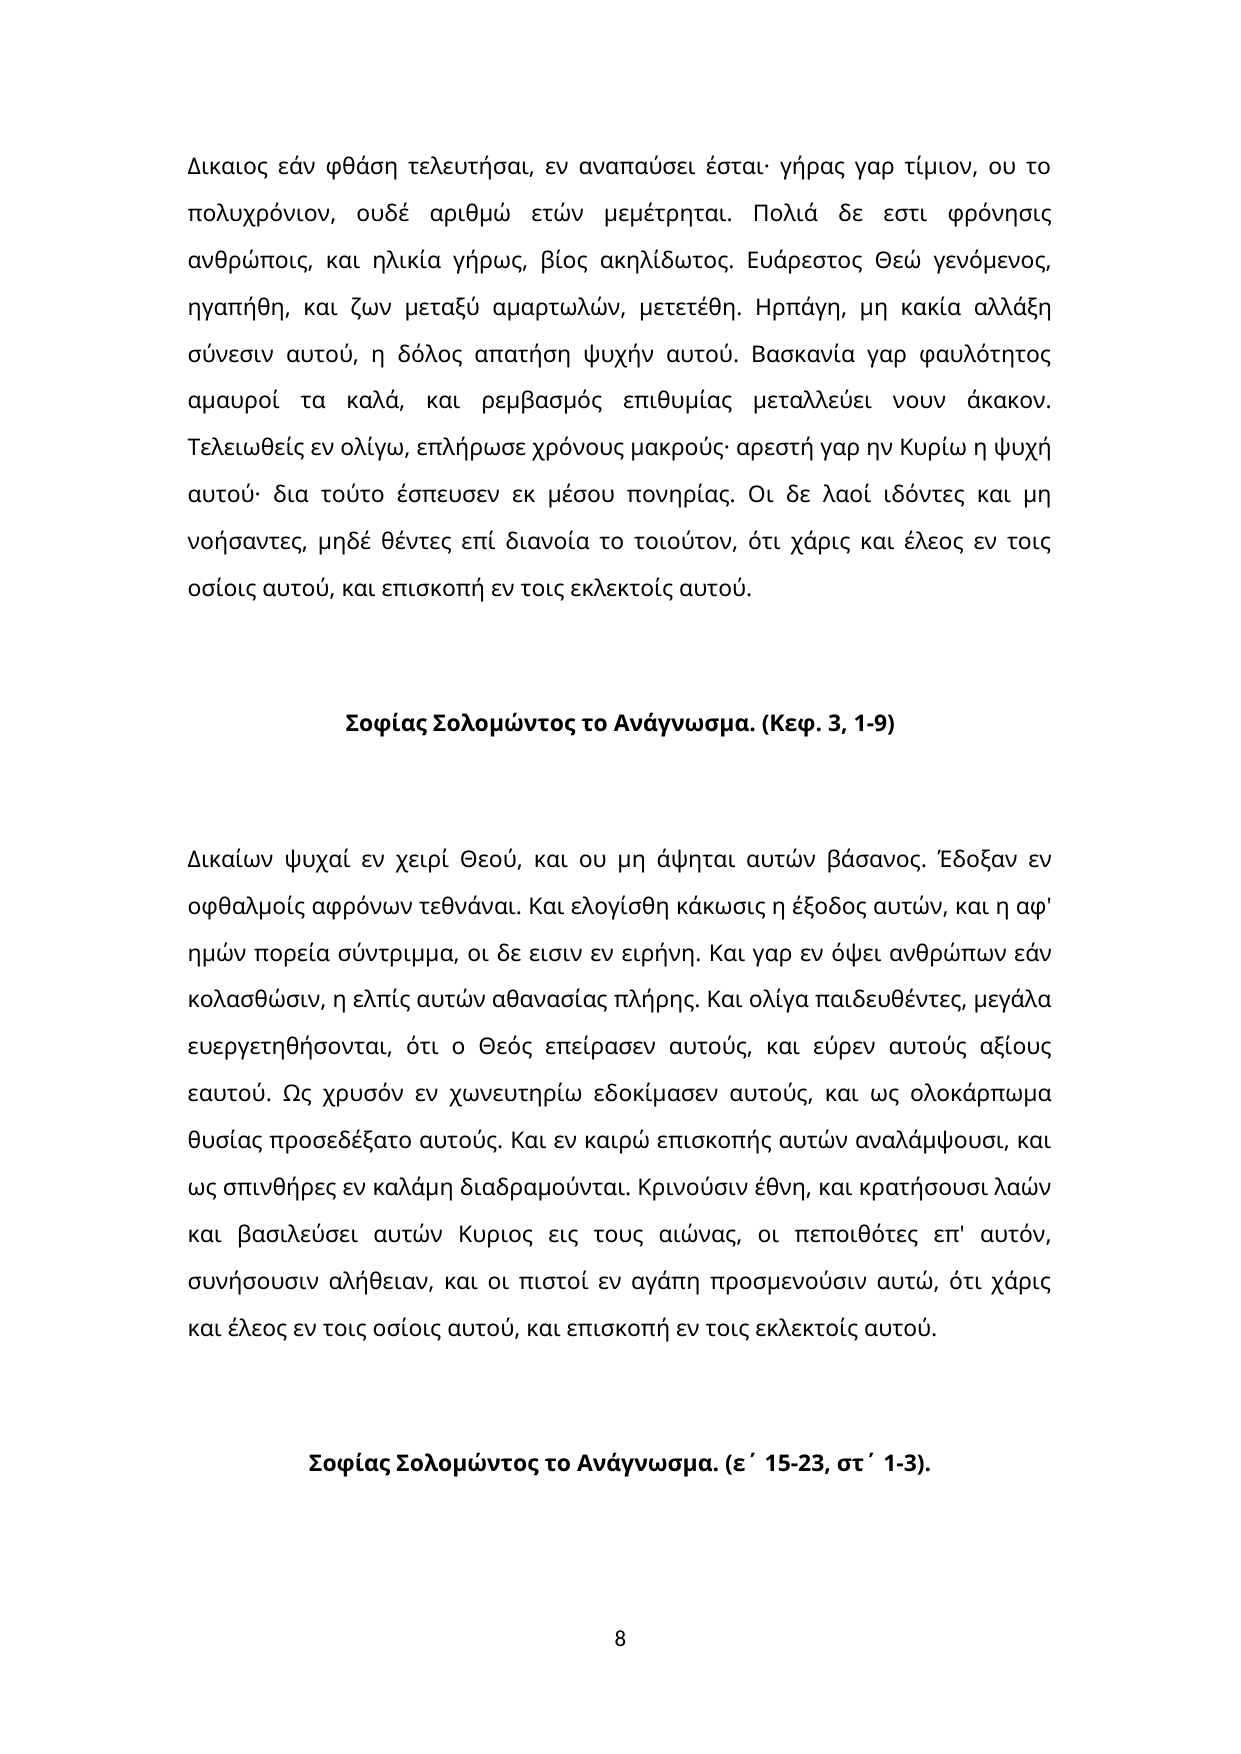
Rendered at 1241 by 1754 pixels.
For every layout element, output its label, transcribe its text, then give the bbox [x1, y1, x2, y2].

text Δικαίων ψυχαί εν χειρί Θεού, και ου μη άψηται αυτών βάσανος. Έδοξαν εν οφθαλμοίς αφρόνων τεθνάναι. Και ελογίσθη κάκωσις η έξοδος αυτών, και η αφ' ημών πορεία σύντριμμα, οι δε εισιν εν ειρήνη. Και γαρ εν όψει ανθρώπων εάν κολασθώσιν, η ελπίς αυτών αθανασίας πλήρης. Και ολίγα παιδευθέντες, μεγάλα ευεργετηθήσονται, ότι ο Θεός επείρασεν αυτούς, και εύρεν αυτούς αξίους εαυτού. Ως χρυσόν εν χωνευτηρίω εδοκίμασεν αυτούς, και ως ολοκάρπωμα θυσίας προσεδέξατο αυτούς. Και εν καιρώ επισκοπής αυτών αναλάμψουσι, και ως σπινθήρες εν καλάμη διαδραμούνται. Κρινούσιν έθνη, και κρατήσουσι λαών και βασιλεύσει αυτών Κυριος εις τους αιώνας, οι πεποιθότες επ' αυτόν, συνήσουσιν αλήθειαν, και οι πιστοί εν αγάπη προσμενούσιν αυτώ, ότι χάρις και έλεος εν τοις οσίοις αυτού, και επισκοπή εν τοις εκλεκτοίς αυτού. [187, 843, 1053, 1343]
text Σοφίας Σολομώντος το Ανάγνωσμα. (Κεφ. 3, 1-9) [187, 707, 1053, 738]
text Δικαιος εάν φθάση τελευτήσαι, εν αναπαύσει έσται· γήρας γαρ τίμιον, ου το πολυχρόνιον, ουδέ αριθμώ ετών μεμέτρηται. Πολιά δε εστι φρόνησις ανθρώποις, και ηλικία γήρως, βίος ακηλίδωτος. Ευάρεστος Θεώ γενόμενος, ηγαπήθη, και ζων μεταξύ αμαρτωλών, μετετέθη. Ηρπάγη, μη κακία αλλάξη σύνεσιν αυτού, η δόλος απατήση ψυχήν αυτού. Βασκανία γαρ φαυλότητος αμαυροί τα καλά, και ρεμβασμός επιθυμίας μεταλλεύει νουν άκακον. Τελειωθείς εν ολίγω, επλήρωσε χρόνους μακρούς· αρεστή γαρ ην Κυρίω η ψυχή αυτού· δια τούτο έσπευσεν εκ μέσου πονηρίας. Οι δε λαοί ιδόντες και μη νοήσαντες, μηδέ θέντες επί διανοία το τοιούτον, ότι χάρις και έλεος εν τοις οσίοις αυτού, και επισκοπή εν τοις εκλεκτοίς αυτού. [187, 150, 1053, 603]
text Σοφίας Σολομώντος το Ανάγνωσμα. (ε´ 15-23, στ´ 1-3). [187, 1447, 1053, 1478]
